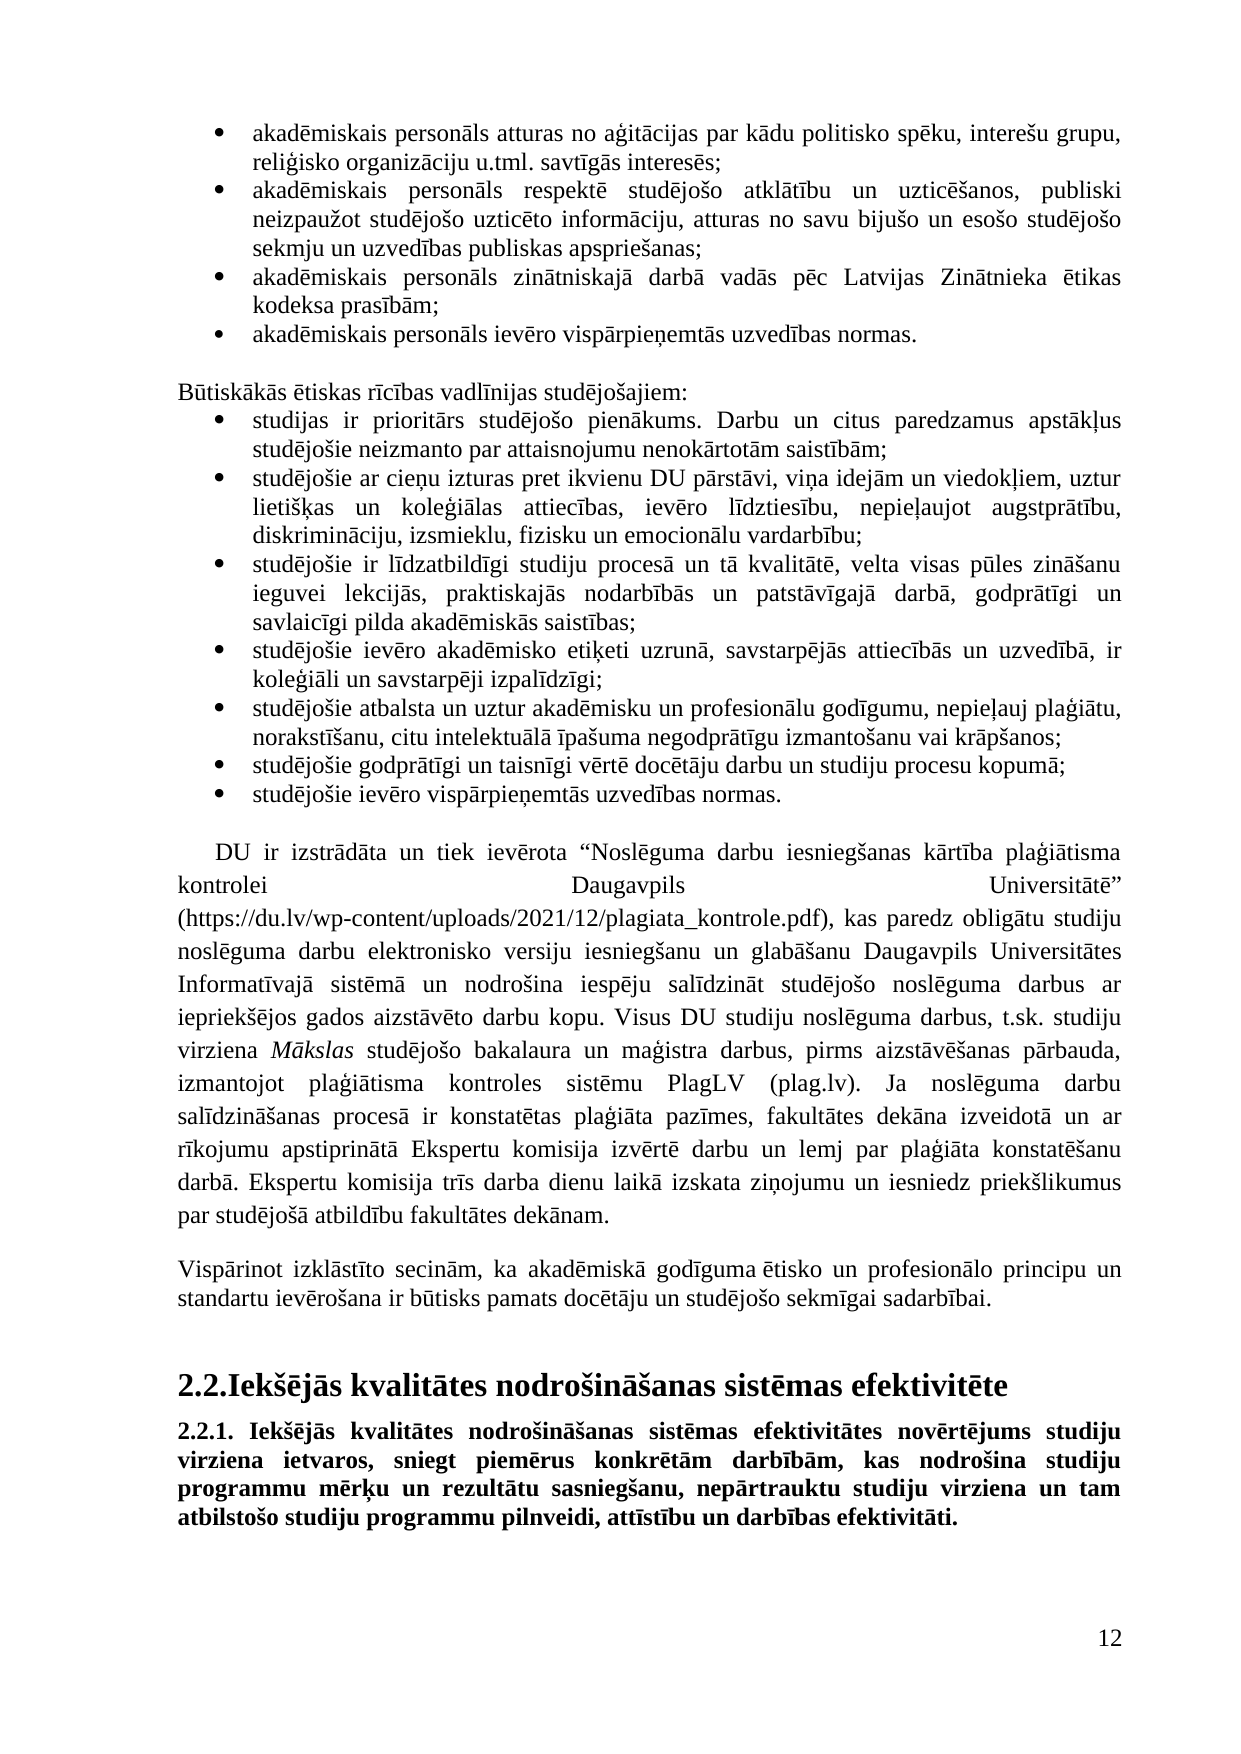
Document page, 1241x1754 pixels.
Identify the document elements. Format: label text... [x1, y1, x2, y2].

list studējošie ar cieņu izturas pret ikvienu DU pārstāvi, viņa idejām un viedokļiem, uztur lietišķas un koleģiālas attiecības, ievēro līdztiesību, nepieļaujot augstprātību, diskrimināciju, izsmieklu, fizisku un emocionālu vardarbību; [215, 463, 1122, 549]
text 2.2.Iekšējās kvalitātes nodrošināšanas sistēmas efektivitēte [177, 1365, 1122, 1403]
list akadēmiskais personāls zinātniskajā darbā vadās pēc Latvijas Zinātnieka ētikas kodeksa prasībām; [215, 262, 1122, 319]
text DU ir izstrādāta un tiek ievērota “Noslēguma darbu iesniegšanas kārtība plaģiātisma kontrolei Daugavpils Universitātē” (https://du.lv/wp-content/uploads/2021/12/plagiata_kontrole.pdf), kas paredz obligātu studiju noslēguma darbu elektronisko versiju iesniegšanu un glabāšanu Daugavpils Universitātes Informatīvajā sistēmā un nodrošina iespēju salīdzināt studējošo noslēguma darbus ar iepriekšējos gados aizstāvēto darbu kopu. Visus DU studiju noslēguma darbus, t.sk. studiju virziena Mākslas studējošo bakalaura un maģistra darbus, pirms aizstāvēšanas pārbauda, izmantojot plaģiātisma kontroles sistēmu PlagLV (plag.lv). Ja noslēguma darbu salīdzināšanas procesā ir konstatētas plaģiāta pazīmes, fakultātes dekāna izveidotā un ar rīkojumu apstiprinātā Ekspertu komisija izvērtē darbu un lemj par plaģiāta konstatēšanu darbā. Ekspertu komisija trīs darba dienu laikā izskata ziņojumu un iesniedz priekšlikumus par studējošā atbildību fakultātes dekānam. [177, 837, 1122, 1229]
subtitle 2.2.1. Iekšējās kvalitātes nodrošināšanas sistēmas efektivitātes novērtējums studiju virziena ietvaros, sniegt piemērus konkrētām darbībām, kas nodrošina studiju programmu mērķu un rezultātu sasniegšanu, nepārtrauktu studiju virziena un tam atbilstošo studiju programmu pilnveidi, attīstību un darbības efektivitāti. [177, 1416, 1122, 1531]
list akadēmiskais personāls ievēro vispārpieņemtās uzvedības normas. [215, 319, 1122, 348]
list studējošie ievēro akadēmisko etiķeti uzrunā, savstarpējās attiecībās un uzvedībā, ir koleģiāli un savstarpēji izpalīdzīgi; [215, 636, 1122, 693]
list studējošie ir līdzatbildīgi studiju procesā un tā kvalitātē, velta visas pūles zināšanu ieguvei lekcijās, praktiskajās nodarbībās un patstāvīgajā darbā, godprātīgi un savlaicīgi pilda akadēmiskās saistības; [215, 549, 1122, 636]
list akadēmiskais personāls atturas no aģitācijas par kādu politisko spēku, interešu grupu, reliģisko organizāciju u.tml. savtīgās interesēs; [215, 118, 1122, 176]
list studējošie ievēro vispārpieņemtās uzvedības normas. [215, 779, 1122, 808]
list studējošie atbalsta un uztur akadēmisku un profesionālu godīgumu, nepieļauj plaģiātu, norakstīšanu, citu intelektuālā īpašuma negodprātīgu izmantošanu vai krāpšanos; [215, 693, 1122, 751]
list akadēmiskais personāls respektē studējošo atklātību un uzticēšanos, publiski neizpaužot studējošo uzticēto informāciju, atturas no savu bijušo un esošo studējošo sekmju un uzvedības publiskas apspriešanas; [215, 176, 1122, 262]
list studējošie godprātīgi un taisnīgi vērtē docētāju darbu un studiju procesu kopumā; [215, 751, 1122, 779]
list studijas ir prioritārs studējošo pienākums. Darbu un citus paredzamus apstākļus studējošie neizmanto par attaisnojumu nenokārtotām saistībām; [215, 406, 1122, 463]
text Vispārinot izklāstīto secinām, ka akadēmiskā godīguma ētisko un profesionālo principu un standartu ievērošana ir būtisks pamats docētāju un studējošo sekmīgai sadarbībai. [177, 1254, 1122, 1311]
text Būtiskākās ētiskas rīcības vadlīnijas studējošajiem: [177, 377, 1122, 406]
